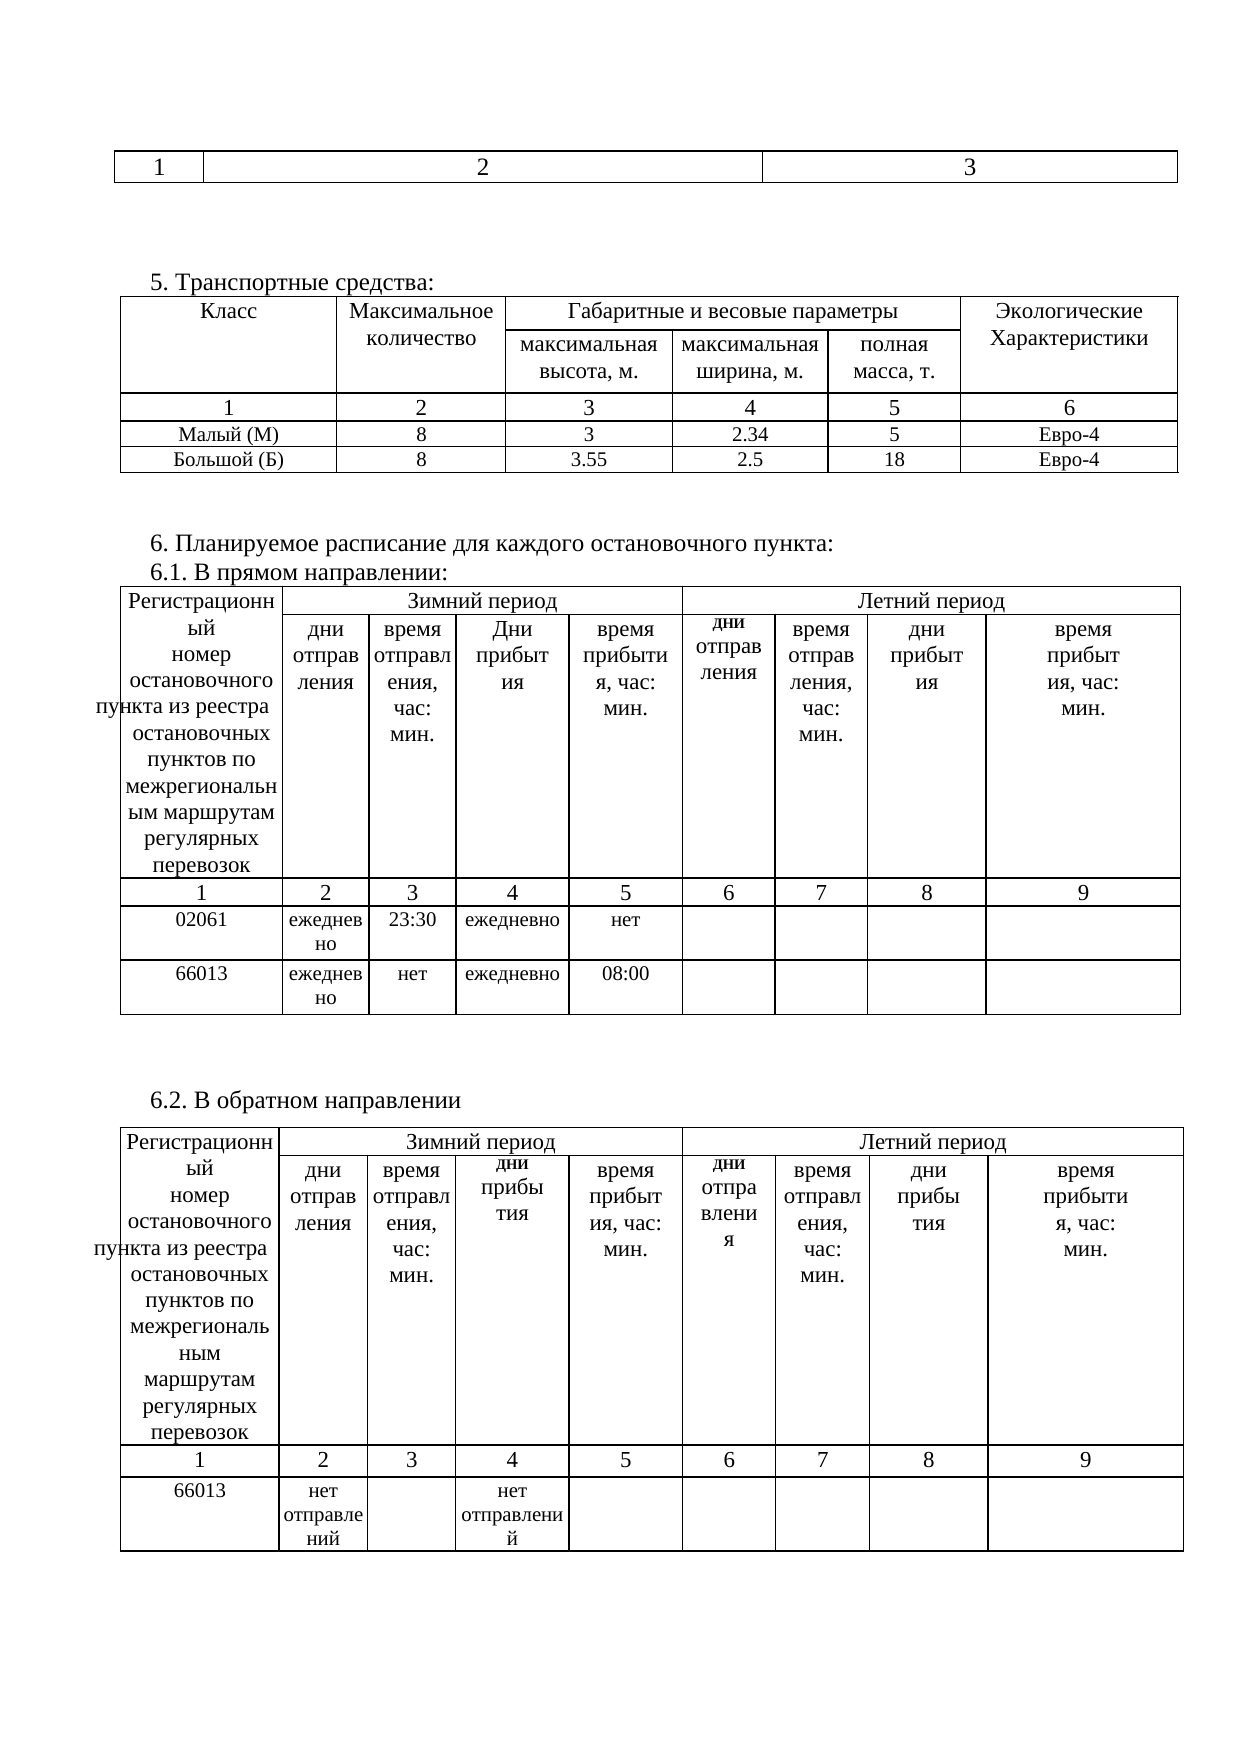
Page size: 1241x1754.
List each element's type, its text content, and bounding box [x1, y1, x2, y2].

table_cell время прибыт ия, час: мин. [570, 1156, 682, 1444]
table_header Зимний период [283, 587, 682, 613]
table_cell 6 [683, 1446, 775, 1476]
table_cell 5 [570, 879, 682, 905]
table_cell нет отправлений [456, 1478, 568, 1550]
table_cell Дни прибыт ия [457, 615, 568, 877]
table_cell 2 [204, 152, 762, 181]
table_cell 2 [337, 394, 505, 420]
table_cell 3 [368, 1446, 455, 1476]
table_cell 4 [673, 394, 827, 420]
table_cell дни прибыт ия [868, 615, 985, 877]
table_cell 7 [776, 879, 867, 905]
table_cell 2 [283, 879, 368, 905]
table_cell 3 [370, 879, 455, 905]
table_cell [776, 1478, 869, 1550]
table_cell [868, 961, 985, 1014]
table_cell Большой (Б) [121, 447, 336, 471]
table_header Экологические Характеристики [961, 297, 1177, 392]
table_cell 8 [337, 422, 505, 446]
table_cell дни отправ ления [283, 615, 368, 877]
table_cell 3 [506, 422, 672, 446]
table_cell [989, 1478, 1183, 1550]
table_cell Малый (М) [121, 422, 336, 446]
table_header Зимний период [280, 1128, 682, 1154]
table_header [121, 1128, 278, 1444]
table_cell 2 [280, 1446, 367, 1476]
table_cell 2.34 [673, 422, 827, 446]
table_cell нет [570, 907, 682, 959]
table_header Максимальное количество [337, 297, 505, 392]
table_cell ежедневно [457, 961, 568, 1014]
table_cell 9 [989, 1446, 1183, 1476]
table_cell время отправ ления, час: мин. [776, 615, 867, 877]
text 5. Транспортные средства: [150, 267, 1090, 296]
table_cell [868, 907, 985, 959]
table_cell время прибыт ия, час: мин. [987, 615, 1180, 877]
table_cell 66013 [121, 961, 282, 1014]
table_cell 6 [961, 394, 1177, 420]
table_cell 02061 [121, 907, 282, 959]
table_cell максимальная ширина, м. [673, 331, 827, 392]
table_cell ДНИ прибы тия [456, 1156, 568, 1444]
table_cell 1 [115, 152, 203, 181]
table_cell 3 [506, 394, 672, 420]
table_cell 18 [829, 447, 960, 471]
table_cell 4 [457, 879, 568, 905]
table_cell 2.5 [673, 447, 827, 471]
table_cell [683, 907, 774, 959]
table_cell [987, 907, 1180, 959]
table_cell 1 [121, 879, 282, 905]
table_cell ДНИ отправ ления [683, 615, 774, 877]
table_cell максимальная высота, м. [506, 331, 672, 392]
table_header Летний период [683, 587, 1180, 613]
table_cell время отправл ения, час: мин. [368, 1156, 455, 1444]
table_cell ежедневно [457, 907, 568, 959]
table_header Летний период [683, 1128, 1183, 1154]
table_cell [776, 961, 867, 1014]
table_cell Евро-4 [961, 422, 1177, 446]
table_cell 3.55 [506, 447, 672, 471]
table_cell 1 [121, 394, 336, 420]
text 6.1. В прямом направлении: [150, 557, 1090, 586]
table_cell 8 [870, 1446, 987, 1476]
table_cell [570, 1478, 682, 1550]
table_cell время отправл ения, час: мин. [370, 615, 455, 877]
table_cell 7 [776, 1446, 869, 1476]
table_cell [368, 1478, 455, 1550]
text 6. Планируемое расписание для каждого остановочного пункта: [150, 528, 1090, 557]
table_cell 4 [456, 1446, 568, 1476]
table_cell 8 [337, 447, 505, 471]
table_cell [683, 1478, 775, 1550]
table_cell 08:00 [570, 961, 682, 1014]
table_cell время прибыти я, час: мин. [989, 1156, 1183, 1444]
table_cell дни прибы тия [870, 1156, 987, 1444]
table_cell [870, 1478, 987, 1550]
table_cell [776, 907, 867, 959]
table_cell 6 [683, 879, 774, 905]
table_cell 8 [868, 879, 985, 905]
table_cell ежедневно [283, 907, 368, 959]
table_cell 9 [987, 879, 1180, 905]
table_cell ежедневно [283, 961, 368, 1014]
table_cell ДНИ отпра влени я [683, 1156, 775, 1444]
table_cell Евро-4 [961, 447, 1177, 471]
text 6.2. В обратном направлении [150, 1085, 1090, 1114]
table_header Габаритные и весовые параметры [506, 297, 960, 329]
table_cell [683, 961, 774, 1014]
table_cell время отправл ения, час: мин. [776, 1156, 869, 1444]
table_cell полная масса, т. [829, 331, 960, 392]
table_cell [987, 961, 1180, 1014]
table_cell 66013 [121, 1478, 278, 1550]
table_cell 5 [829, 394, 960, 420]
table_header Класс [121, 297, 336, 392]
table_cell 1 [121, 1446, 278, 1476]
table_cell время прибыти я, час: мин. [570, 615, 682, 877]
table_cell нет [370, 961, 455, 1014]
table_cell 3 [763, 152, 1177, 181]
table_cell дни отправ ления [280, 1156, 367, 1444]
table_cell 5 [570, 1446, 682, 1476]
table_cell 5 [829, 422, 960, 446]
table_header Регистрационный номер остановочного пункта из реестра остановочных пунктов по межрегиональным маршрутам регулярных перевозок [121, 587, 282, 877]
table_cell нет отправлений [280, 1478, 367, 1550]
table_cell 23:30 [370, 907, 455, 959]
